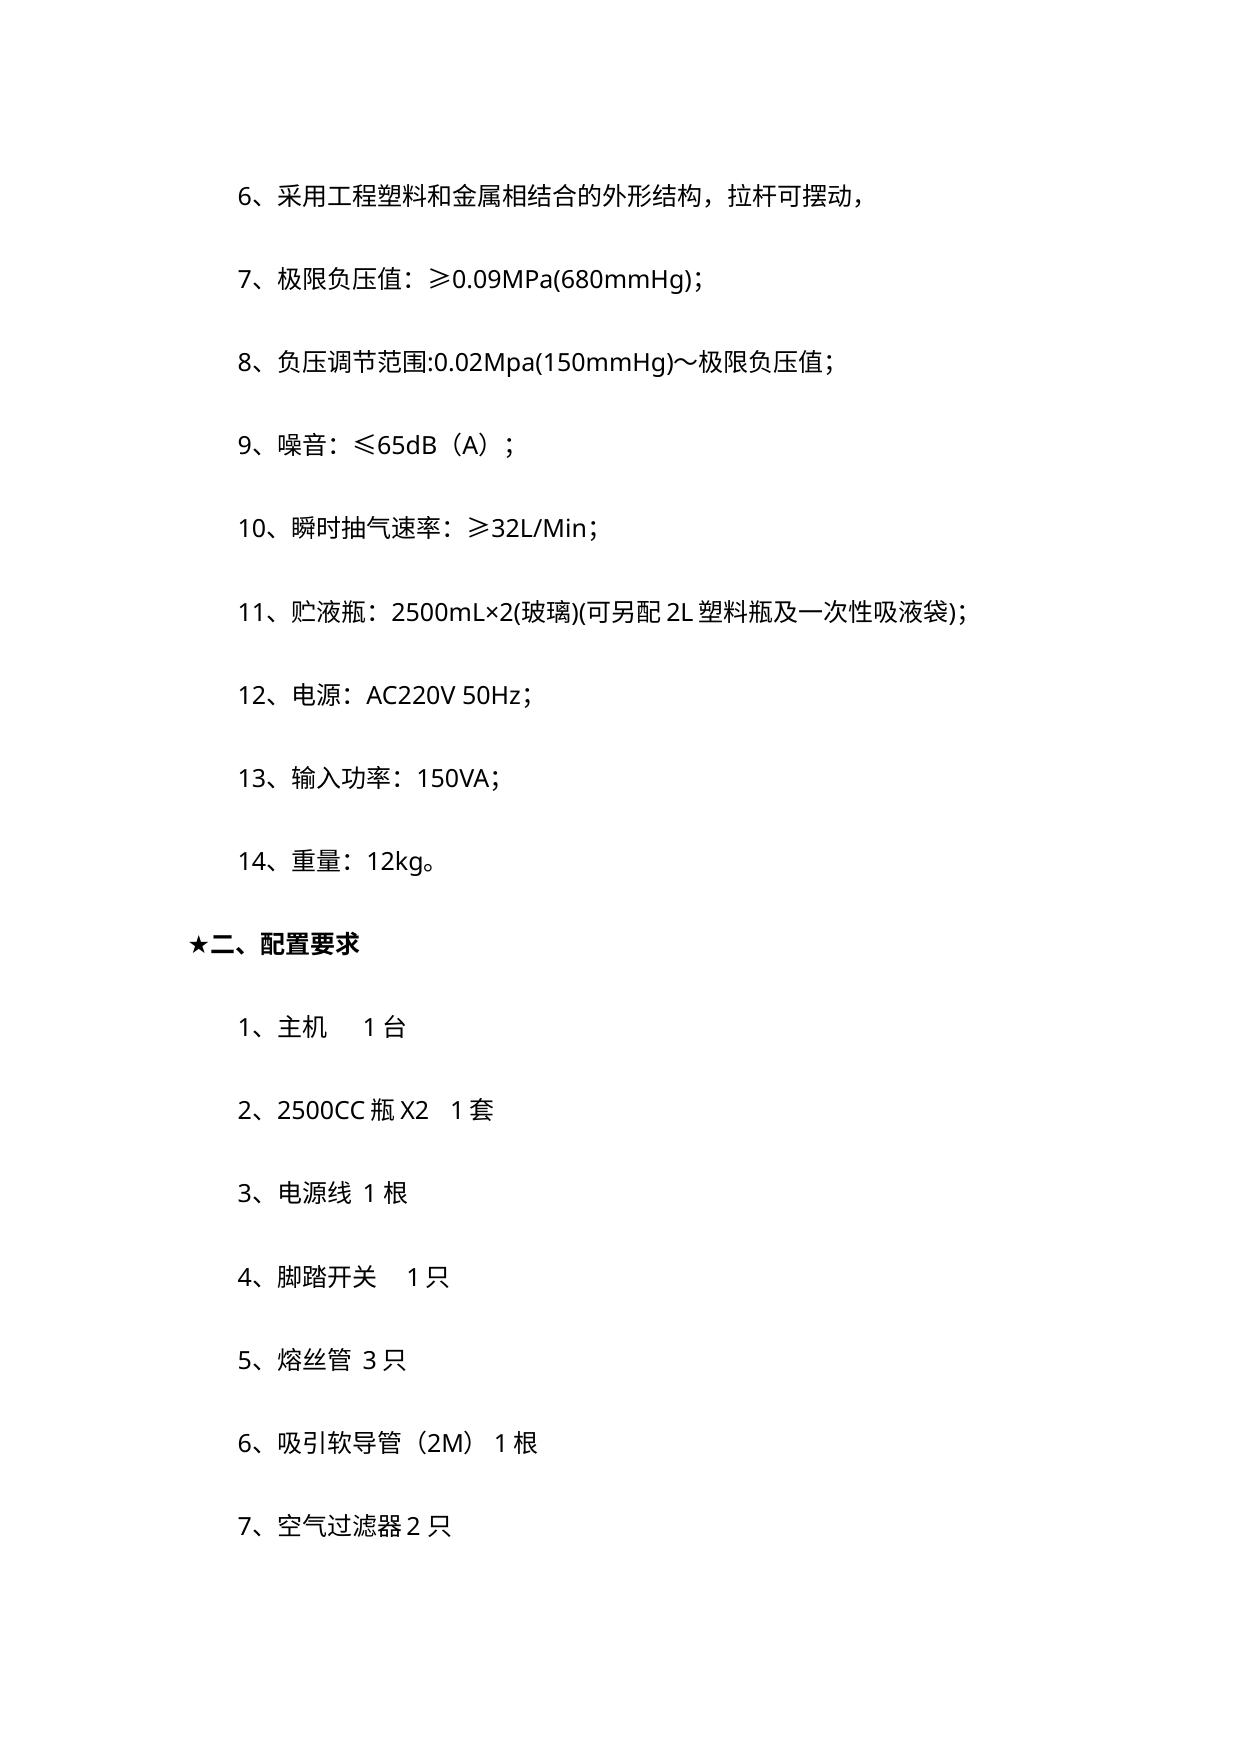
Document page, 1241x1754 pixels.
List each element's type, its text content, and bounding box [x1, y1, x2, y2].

text 2、2500CC瓶X2 1套 [187, 1076, 1053, 1141]
text 1、主机 1台 [187, 993, 1053, 1058]
text 6、吸引软导管（2M） 1根 [187, 1409, 1053, 1474]
text 3、电源线 1 根 [187, 1159, 1053, 1224]
text 14、重量：12kg。 [187, 827, 1053, 892]
text 6、采用工程塑料和金属相结合的外形结构，拉杆可摆动， [187, 162, 1053, 227]
text ★二、配置要求 [187, 910, 1053, 975]
text 10、瞬时抽气速率：≥32L/Min； [187, 494, 1053, 559]
text 11、贮液瓶：2500mL×2(玻璃)(可另配2L塑料瓶及一次性吸液袋)； [187, 578, 1053, 643]
text 9、噪音：≤65dB（A）； [187, 411, 1053, 476]
text 4、脚踏开关 1只 [187, 1243, 1053, 1308]
text 13、输入功率：150VA； [187, 744, 1053, 809]
text 8、负压调节范围:0.02Mpa(150mmHg)～极限负压值； [187, 328, 1053, 393]
text 7、极限负压值：≥0.09MPa(680mmHg)； [187, 245, 1053, 310]
text 7、空气过滤器 2 只 [187, 1492, 1053, 1557]
text 5、熔丝管 3只 [187, 1326, 1053, 1391]
text 12、电源：AC220V 50Hz； [187, 661, 1053, 726]
